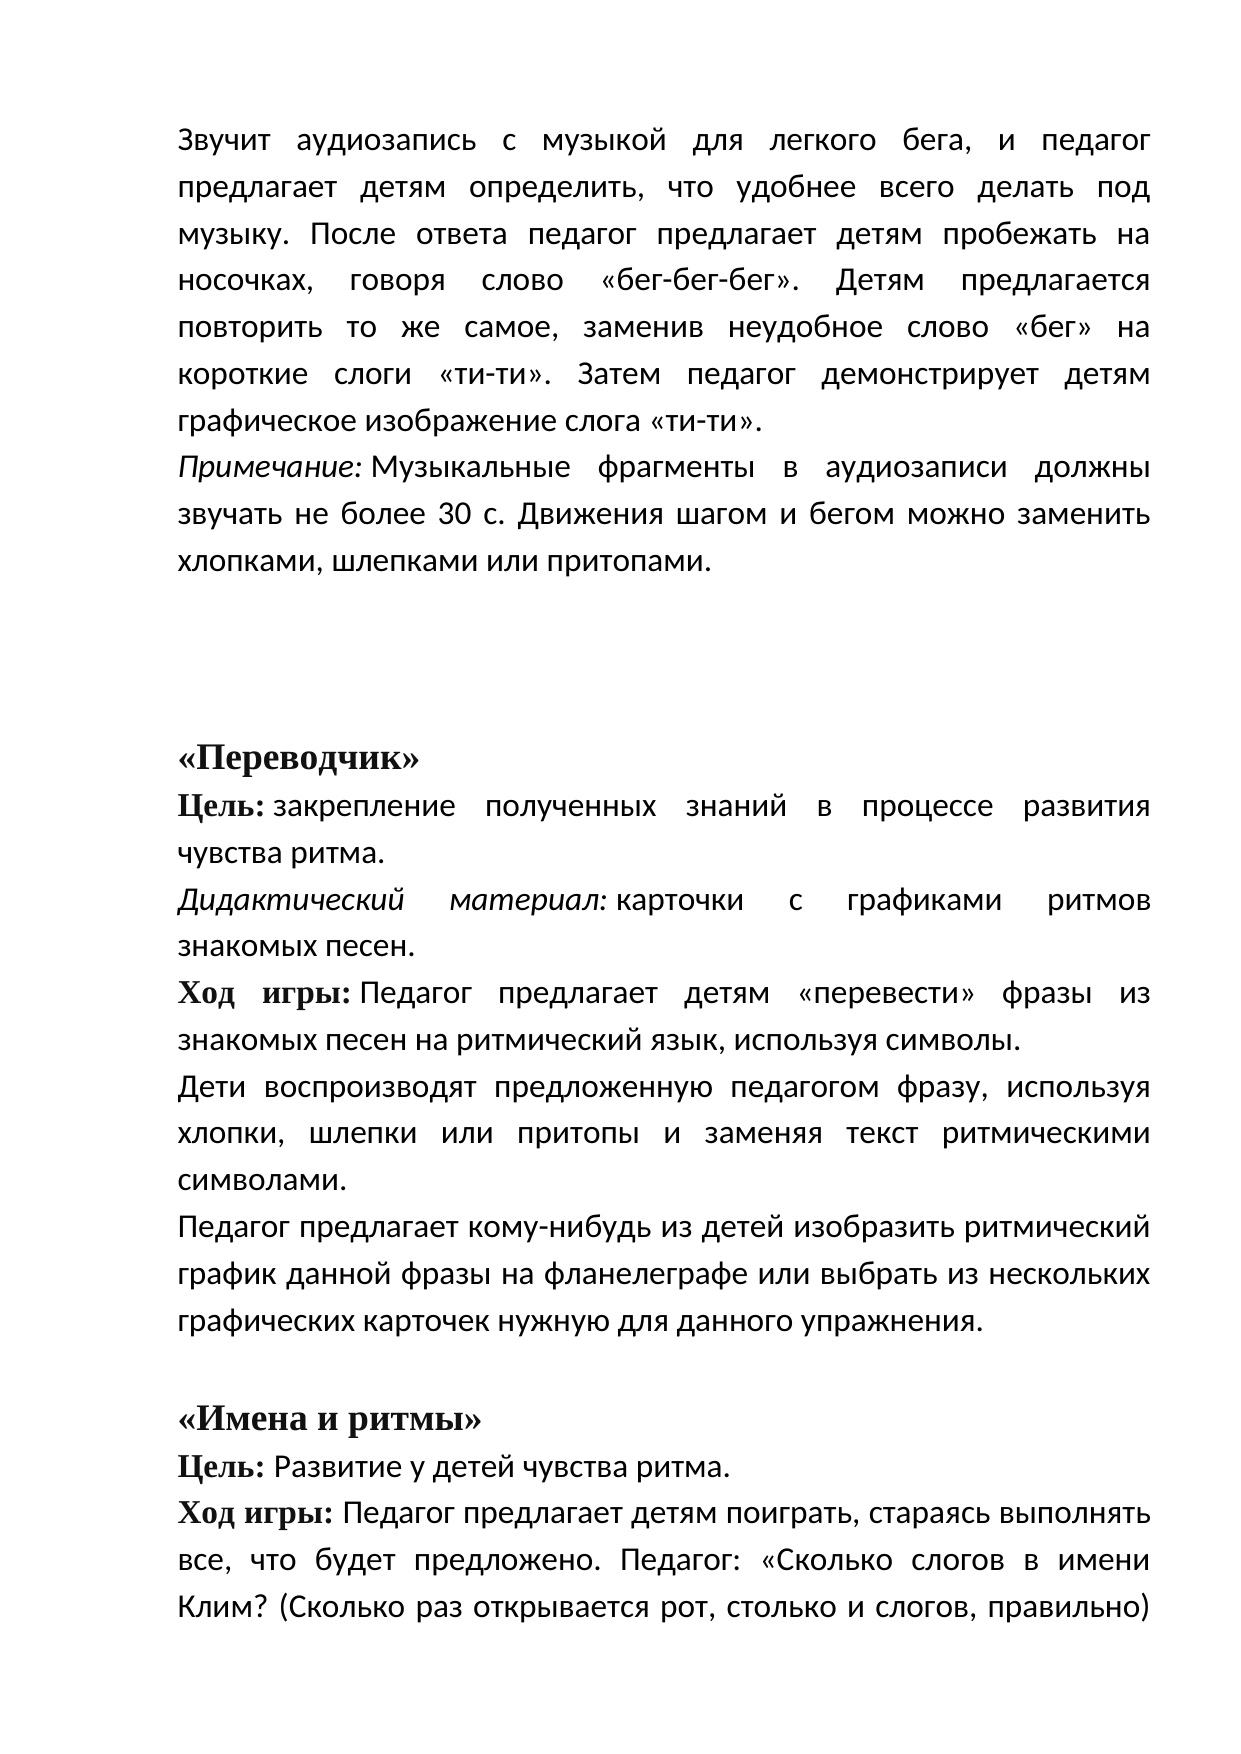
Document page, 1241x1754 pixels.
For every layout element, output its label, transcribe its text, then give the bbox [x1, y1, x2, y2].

text Цель: закрепление полученных знаний в процессе развития чувства ритма. [177, 784, 1152, 872]
text Ход игры: Педагог предлагает детям «перевести» фразы из знакомых песен на ритмический язык, используя символы. [177, 971, 1152, 1059]
text «Переводчик» [177, 734, 1152, 778]
text Дидактический материал: карточки с графиками ритмов знакомых песен. [177, 878, 1152, 965]
text Цель: Развитие у детей чувства ритма. [177, 1444, 1152, 1485]
text Примечание: Музыкальные фрагменты в аудиозаписи должны звучать не более 30 с. Движения шагом и бегом можно заменить хлопками, шлепками или притопами. [177, 446, 1152, 580]
text «Имена и ритмы» [177, 1395, 1152, 1438]
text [177, 1491, 1152, 1626]
text Дети воспроизводят предложенную педагогом фразу, используя хлопки, шлепки или притопы и заменяя текст ритмическими символами. [177, 1065, 1152, 1199]
text Звучит аудиозапись с музыкой для легкого бега, и педагог предлагает детям определить, что удобнее всего делать под музыку. После ответа педагог предлагает детям пробежать на носочках, говоря слово «бег-бег-бег». Детям предлагается повторить то же самое, заменив неудобное слово «бег» на короткие слоги «ти-ти». Затем педагог демонстрирует детям графическое изображение слога «ти-ти». [177, 118, 1152, 439]
text Педагог предлагает кому-нибудь из детей изобразить ритмический график данной фразы на фланелеграфе или выбрать из нескольких графических карточек нужную для данного упражнения. [177, 1205, 1152, 1339]
